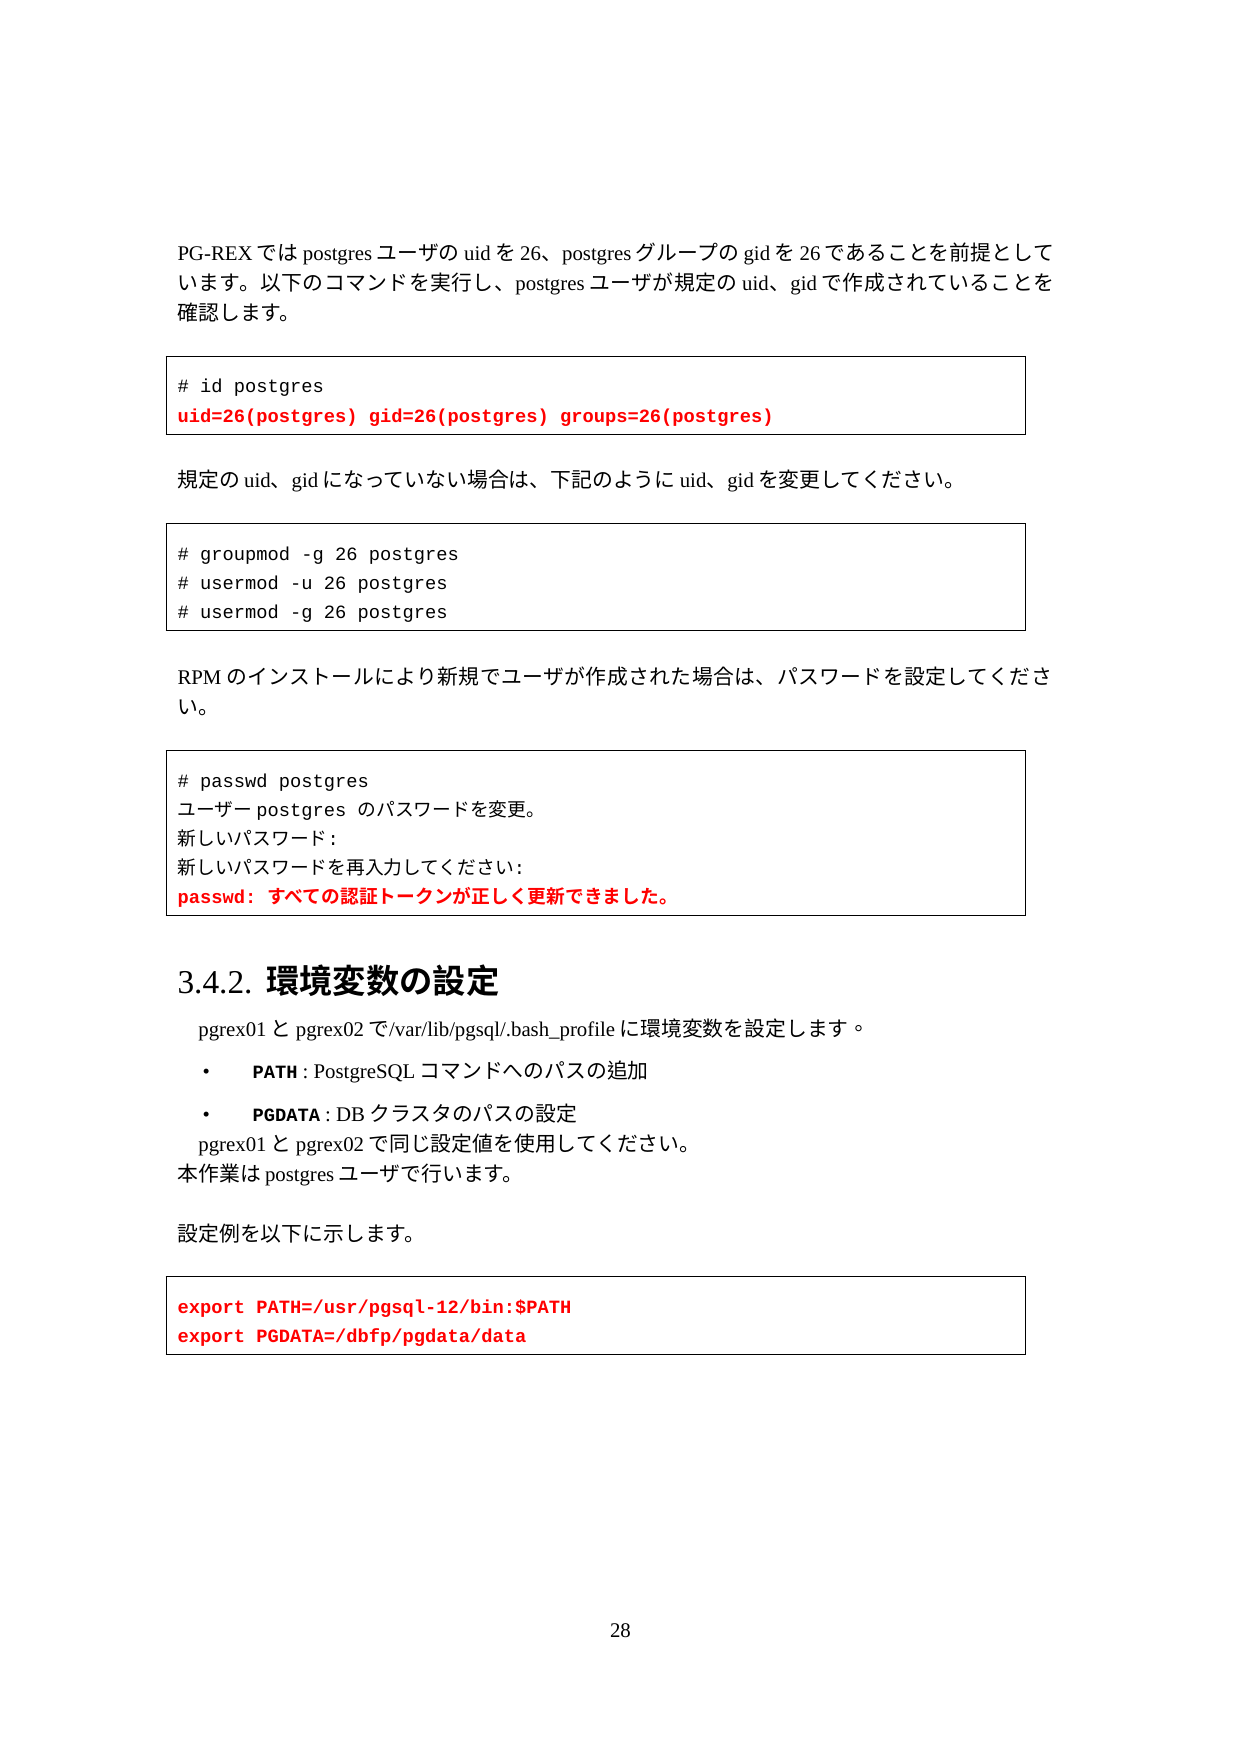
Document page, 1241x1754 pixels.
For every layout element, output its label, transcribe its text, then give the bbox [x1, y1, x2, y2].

table_header # passwd postgres ユーザー postgres のパスワードを変更。 新しいパスワード: 新しいパスワードを再入力してください: passwd: すべての認証トークンが正しく更新できました。 [167, 751, 1025, 915]
text pgrex01とpgrex02で同じ設定値を使用してください。 [177, 1127, 1054, 1157]
table_header # groupmod -g 26 postgres # usermod -u 26 postgres # usermod -g 26 postgres [167, 524, 1025, 630]
list PATH : PostgreSQLコマンドへのパスの追加 [202, 1055, 1054, 1084]
subtitle 環境変数の設定 [177, 958, 1063, 1003]
table_header export PATH=/usr/pgsql-12/bin:$PATH export PGDATA=/dbfp/pgdata/data [167, 1277, 1025, 1354]
list PGDATA : DBクラスタのパスの設定 [202, 1097, 1054, 1127]
text 設定例を以下に示します。 [177, 1217, 1054, 1247]
text RPMのインストールにより新規でユーザが作成された場合は、パスワードを設定してください。 [177, 660, 1054, 721]
table_header # id postgres uid=26(postgres) gid=26(postgres) groups=26(postgres) [167, 357, 1025, 433]
text pgrex01とpgrex02で/var/lib/pgsql/.bash_profileに環境変数を設定します。 [177, 1014, 1054, 1043]
text 規定のuid、gidになっていない場合は、下記のようにuid、gidを変更してください。 [177, 464, 1054, 494]
text PG-REXではpostgresユーザのuidを26、postgresグループのgidを26であることを前提としています。以下のコマンドを実行し、postgresユーザが規定のuid、gidで作成されていることを確認します。 [177, 236, 1054, 327]
text 本作業はpostgresユーザで行います。 [177, 1157, 1054, 1188]
